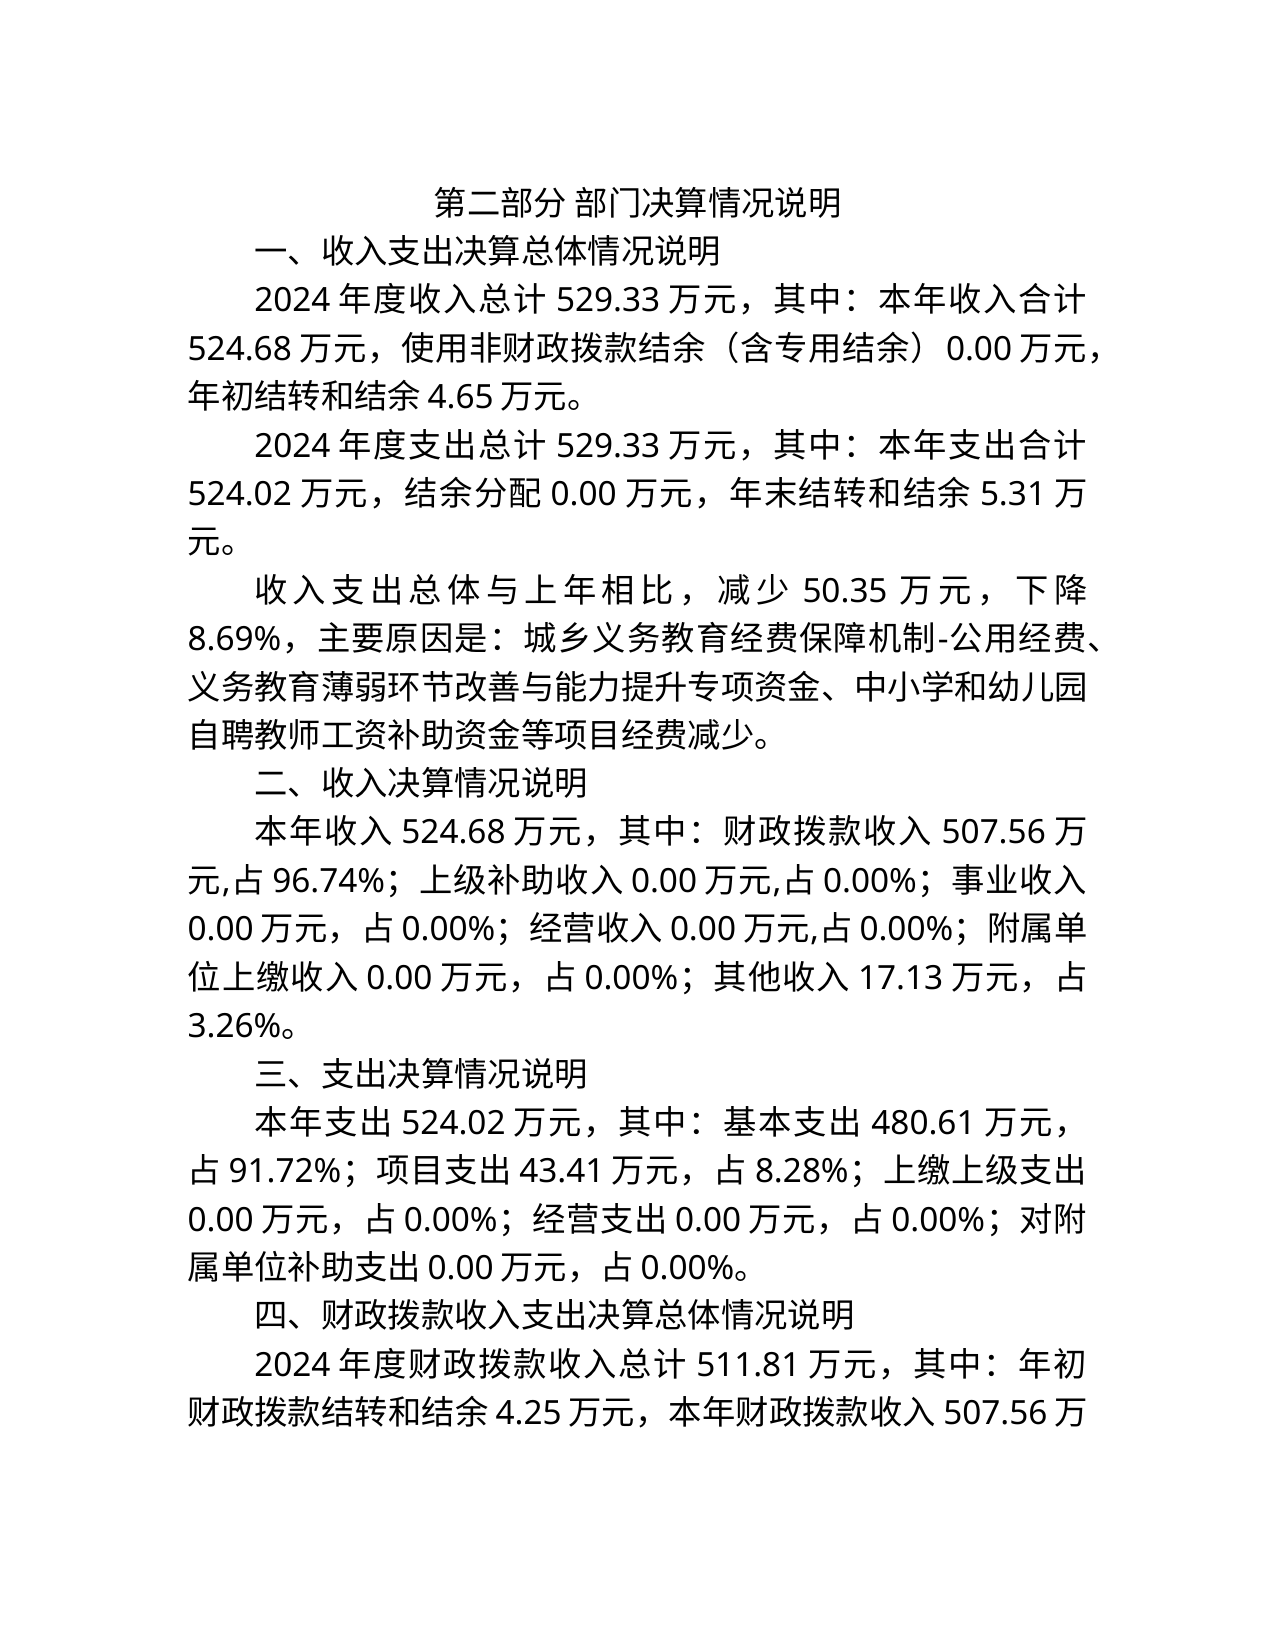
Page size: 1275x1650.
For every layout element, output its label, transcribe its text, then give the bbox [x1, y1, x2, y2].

text 三、支出决算情况说明 [187, 1047, 1087, 1096]
text 本年支出524.02万元，其中：基本支出480.61万元，占91.72%；项目支出43.41万元，占8.28%；上缴上级支出0.00万元，占0.00%；经营支出0.00万元，占0.00%；对附属单位补助支出0.00万元，占0.00%。 [187, 1096, 1087, 1289]
text 2024年度支出总计529.33万元，其中：本年支出合计524.02万元，结余分配0.00万元，年末结转和结余5.31万元。 [187, 418, 1087, 563]
text 收入支出总体与上年相比，减少50.35万元，下降8.69%，主要原因是：城乡义务教育经费保障机制-公用经费、义务教育薄弱环节改善与能力提升专项资金、中小学和幼儿园自聘教师工资补助资金等项目经费减少。 [187, 563, 1087, 757]
text 本年收入524.68万元，其中：财政拨款收入507.56万元,占96.74%；上级补助收入0.00万元,占0.00%；事业收入0.00万元，占0.00%；经营收入0.00万元,占0.00%；附属单位上缴收入0.00万元，占0.00%；其他收入17.13万元，占3.26%。 [187, 805, 1087, 1047]
text 第二部分 部门决算情况说明 [187, 177, 1087, 225]
text 四、财政拨款收入支出决算总体情况说明 [187, 1289, 1087, 1337]
text 一、收入支出决算总体情况说明 [187, 225, 1087, 273]
text 2024年度收入总计529.33万元，其中：本年收入合计524.68万元，使用非财政拨款结余（含专用结余）0.00万元，年初结转和结余4.65万元。 [187, 273, 1087, 418]
text 二、收入决算情况说明 [187, 757, 1087, 805]
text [187, 1337, 1087, 1434]
